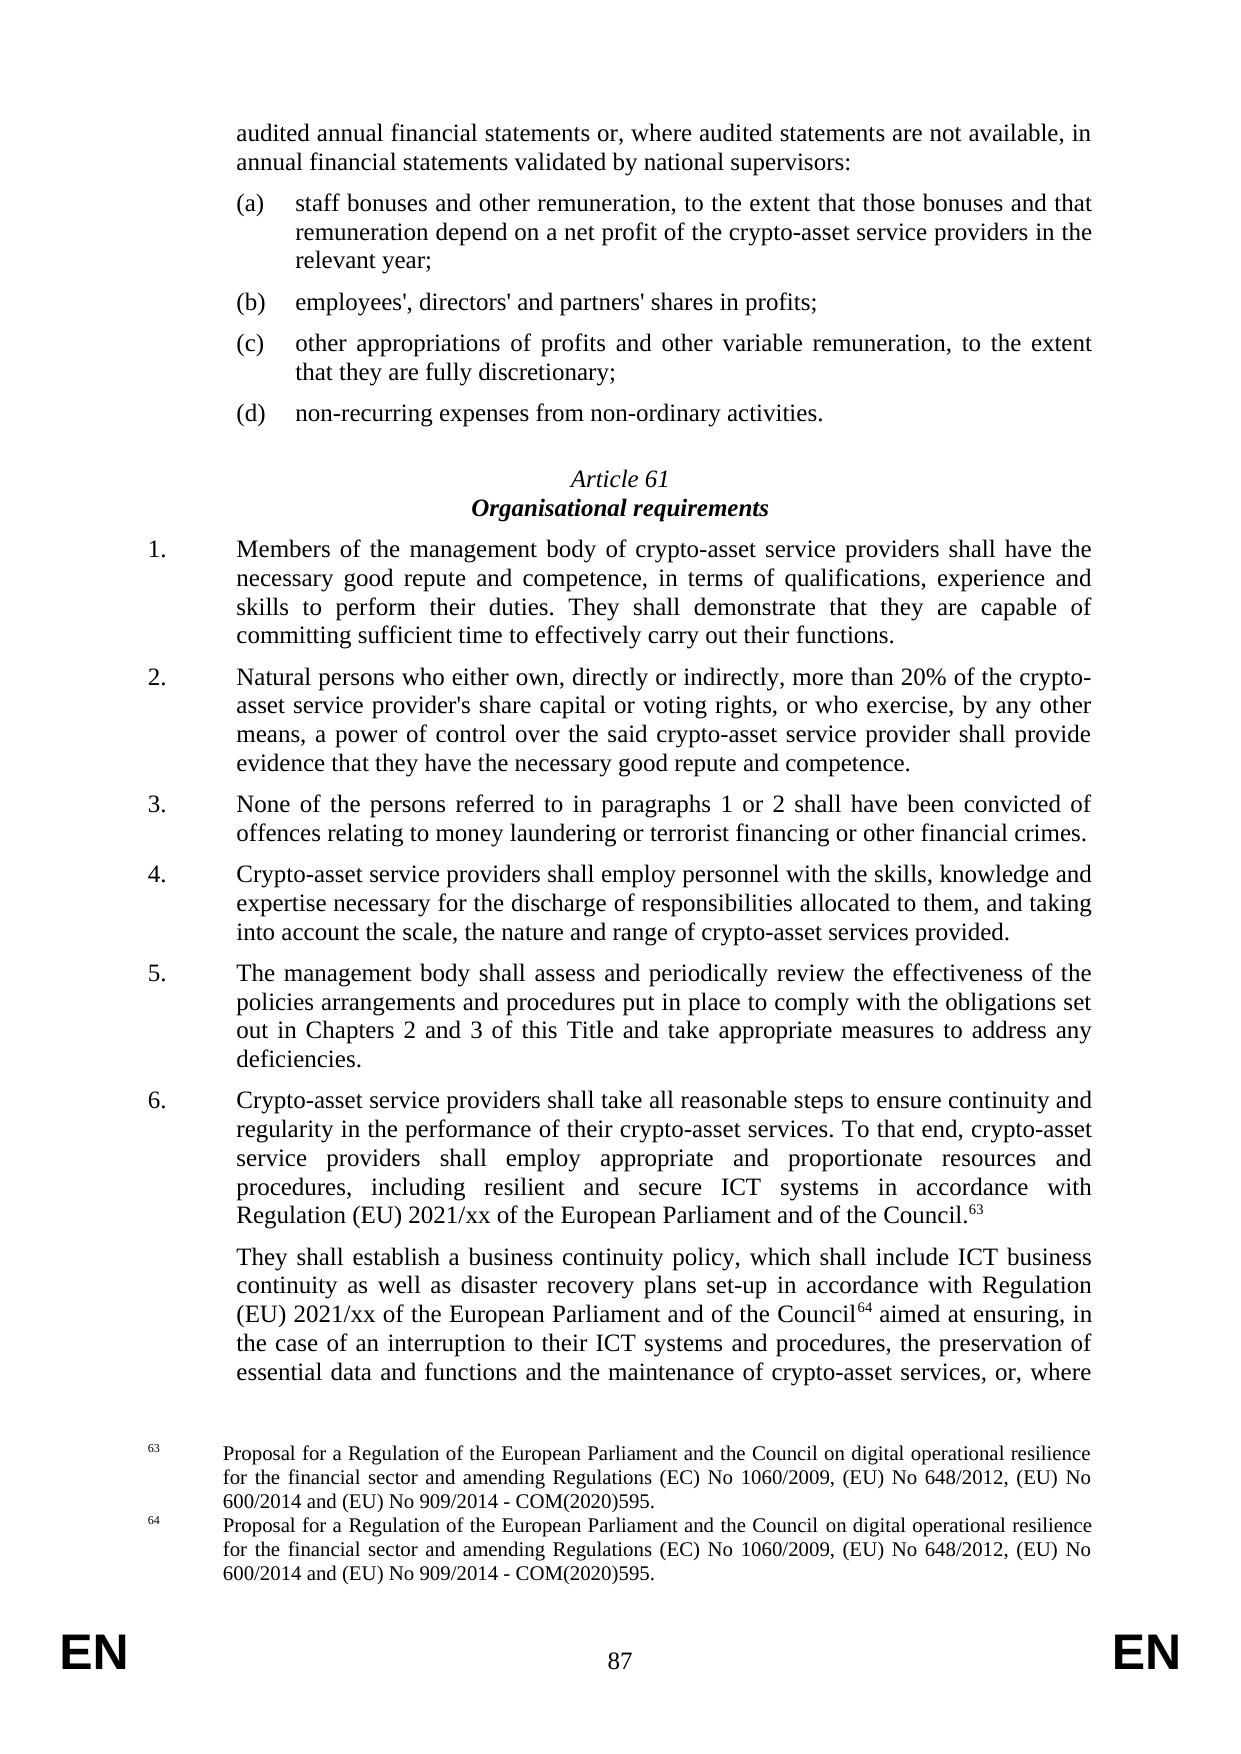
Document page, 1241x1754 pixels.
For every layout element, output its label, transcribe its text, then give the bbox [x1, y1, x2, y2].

text 2. Natural persons who either own, directly or indirectly, more than 20% of the crypto-asset service provider's share capital or voting rights, or who exercise, by any other means, a power of control over the said crypto-asset service provider shall provide evidence that they have the necessary good repute and competence. [148, 662, 1093, 777]
text 4. Crypto-asset service providers shall employ personnel with the skills, knowledge and expertise necessary for the discharge of responsibilities allocated to them, and taking into account the scale, the nature and range of crypto-asset services provided. [148, 859, 1093, 946]
text (b) employees', directors' and partners' shares in profits; [236, 287, 1093, 316]
text (c) other appropriations of profits and other variable remuneration, to the extent that they are fully discretionary; [236, 328, 1093, 386]
text 6. Crypto-asset service providers shall take all reasonable steps to ensure continuity and regularity in the performance of their crypto-asset services. To that end, crypto-asset service providers shall employ appropriate and proportionate resources and procedures, including resilient and secure ICT systems in accordance with Regulation (EU) 2021/xx of the European Parliament and of the Council. [148, 1086, 1093, 1229]
text (d) non-recurring expenses from non-ordinary activities. [236, 398, 1093, 427]
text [236, 1242, 1093, 1386]
text 1. Members of the management body of crypto-asset service providers shall have the necessary good repute and competence, in terms of qualifications, experience and skills to perform their duties. They shall demonstrate that they are capable of committing sufficient time to effectively carry out their functions. [148, 534, 1093, 649]
text 5. The management body shall assess and periodically review the effectiveness of the policies arrangements and procedures put in place to comply with the obligations set out in Chapters 2 and 3 of this Title and take appropriate measures to address any deficiencies. [148, 958, 1093, 1073]
text 3. None of the persons referred to in paragraphs 1 or 2 shall have been convicted of offences relating to money laundering or terrorist financing or other financial crimes. [148, 789, 1093, 847]
text (a) staff bonuses and other remuneration, to the extent that those bonuses and that remuneration depend on a net profit of the crypto-asset service providers in the relevant year; [236, 188, 1093, 274]
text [148, 118, 1093, 176]
text Article 61 Organisational requirements [148, 464, 1093, 522]
